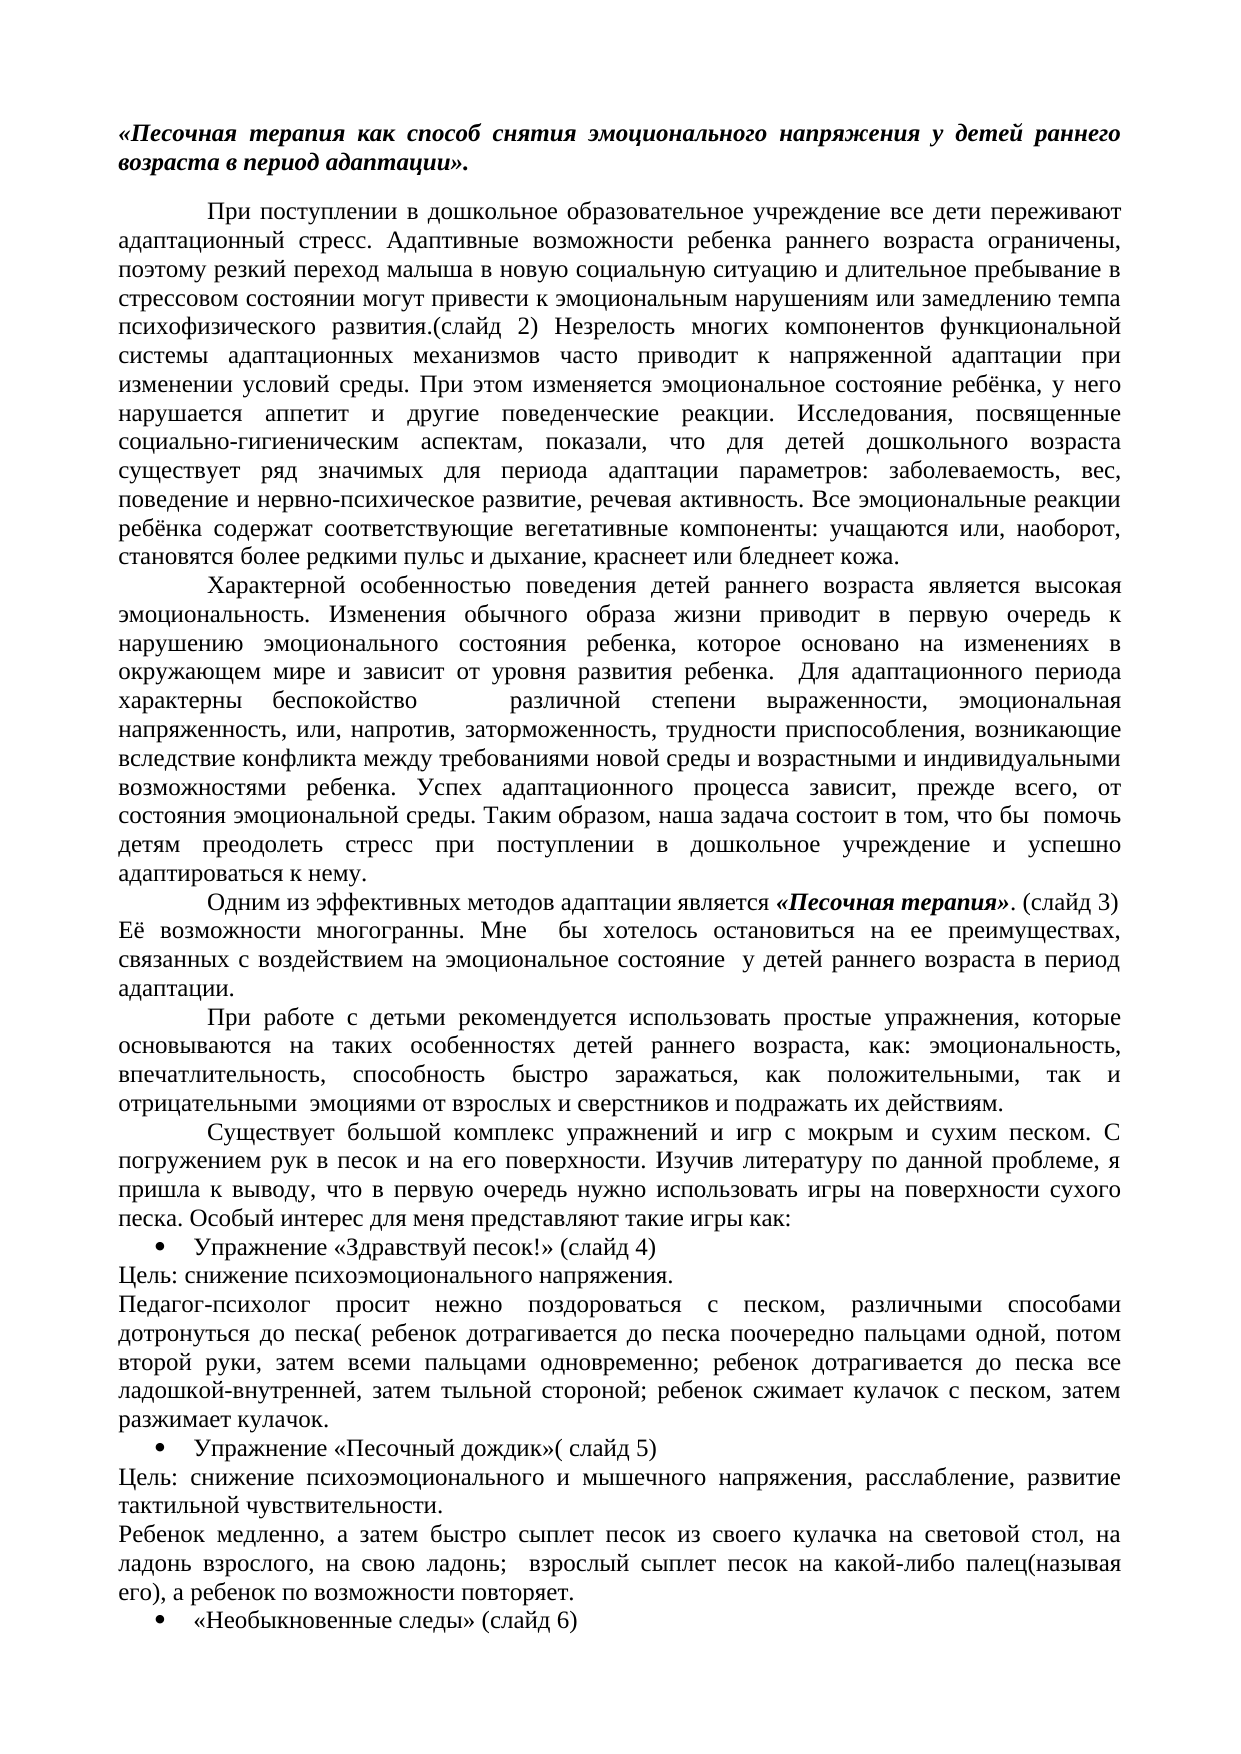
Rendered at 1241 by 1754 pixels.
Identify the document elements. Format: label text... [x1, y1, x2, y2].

text Характерной особенностью поведения детей раннего возраста является высокая эмоциональность. Изменения обычного образа жизни приводит в первую очередь к нарушению эмоционального состояния ребенка, которое основано на изменениях в окружающем мире и зависит от уровня развития ребенка. Для адаптационного периода характерны беспокойство различной степени выраженности, эмоциональная напряженность, или, напротив, заторможенность, трудности приспособления, возникающие вследствие конфликта между требованиями новой среды и возрастными и индивидуальными возможностями ребенка. Успех адаптационного процесса зависит, прежде всего, от состояния эмоциональной среды. Таким образом, наша задача состоит в том, что бы помочь детям преодолеть стресс при поступлении в дошкольное учреждение и успешно адаптироваться к нему. [118, 570, 1122, 887]
text При работе с детьми рекомендуется использовать простые упражнения, которые основываются на таких особенностях детей раннего возраста, как: эмоциональность, впечатлительность, способность быстро заражаться, как положительными, так и отрицательными эмоциями от взрослых и сверстников и подражать их действиям. [118, 1002, 1122, 1117]
list Упражнение «Здравствуй песок!» (слайд 4) [156, 1232, 1122, 1261]
text Одним из эффективных методов адаптации является «Песочная терапия». (слайд 3) [118, 887, 1122, 916]
list «Необыкновенные следы» (слайд 6) [156, 1606, 1122, 1634]
text Ребенок медленно, а затем быстро сыплет песок из своего кулачка на световой стол, на ладонь взрослого, на свою ладонь; взрослый сыплет песок на какой-либо палец(называя его), а ребенок по возможности повторяет. [118, 1519, 1122, 1606]
text Цель: снижение психоэмоционального и мышечного напряжения, расслабление, развитие тактильной чувствительности. [118, 1462, 1122, 1519]
text «Песочная терапия как способ снятия эмоционального напряжения у детей раннего возраста в период адаптации». [118, 118, 1122, 176]
text Существует большой комплекс упражнений и игр с мокрым и сухим песком. С погружением рук в песок и на его поверхности. Изучив литературу по данной проблеме, я пришла к выводу, что в первую очередь нужно использовать игры на поверхности сухого песка. Особый интерес для меня представляют такие игры как: [118, 1117, 1122, 1232]
text Цель: снижение психоэмоционального напряжения. [118, 1261, 1122, 1289]
list Упражнение «Песочный дождик»( слайд 5) [156, 1433, 1122, 1462]
text При поступлении в дошкольное образовательное учреждение все дети переживают адаптационный стресс. Адаптивные возможности ребенка раннего возраста ограничены, поэтому резкий переход малыша в новую социальную ситуацию и длительное пребывание в стрессовом состоянии могут привести к эмоциональным нарушениям или замедлению темпа психофизического развития.(слайд 2) Незрелость многих компонентов функциональной системы адаптационных механизмов часто приводит к напряженной адаптации при изменении условий среды. При этом изменяется эмоциональное состояние ребёнка, у него нарушается аппетит и другие поведенческие реакции. Исследования, посвященные социально-гигиеническим аспектам, показали, что для детей дошкольного возраста существует ряд значимых для периода адаптации параметров: заболеваемость, вес, поведение и нервно-психическое развитие, речевая активность. Все эмоциональные реакции ребёнка содержат соответствующие вегетативные компоненты: учащаются или, наоборот, становятся более редкими пульс и дыхание, краснеет или бледнеет кожа. [118, 196, 1122, 570]
text Её возможности многогранны. Мне бы хотелось остановиться на ее преимуществах, связанных с воздействием на эмоциональное состояние у детей раннего возраста в период адаптации. [118, 916, 1122, 1002]
text Педагог-психолог просит нежно поздороваться с песком, различными способами дотронуться до песка( ребенок дотрагивается до песка поочередно пальцами одной, потом второй руки, затем всеми пальцами одновременно; ребенок дотрагивается до песка все ладошкой-внутренней, затем тыльной стороной; ребенок сжимает кулачок с песком, затем разжимает кулачок. [118, 1289, 1122, 1433]
